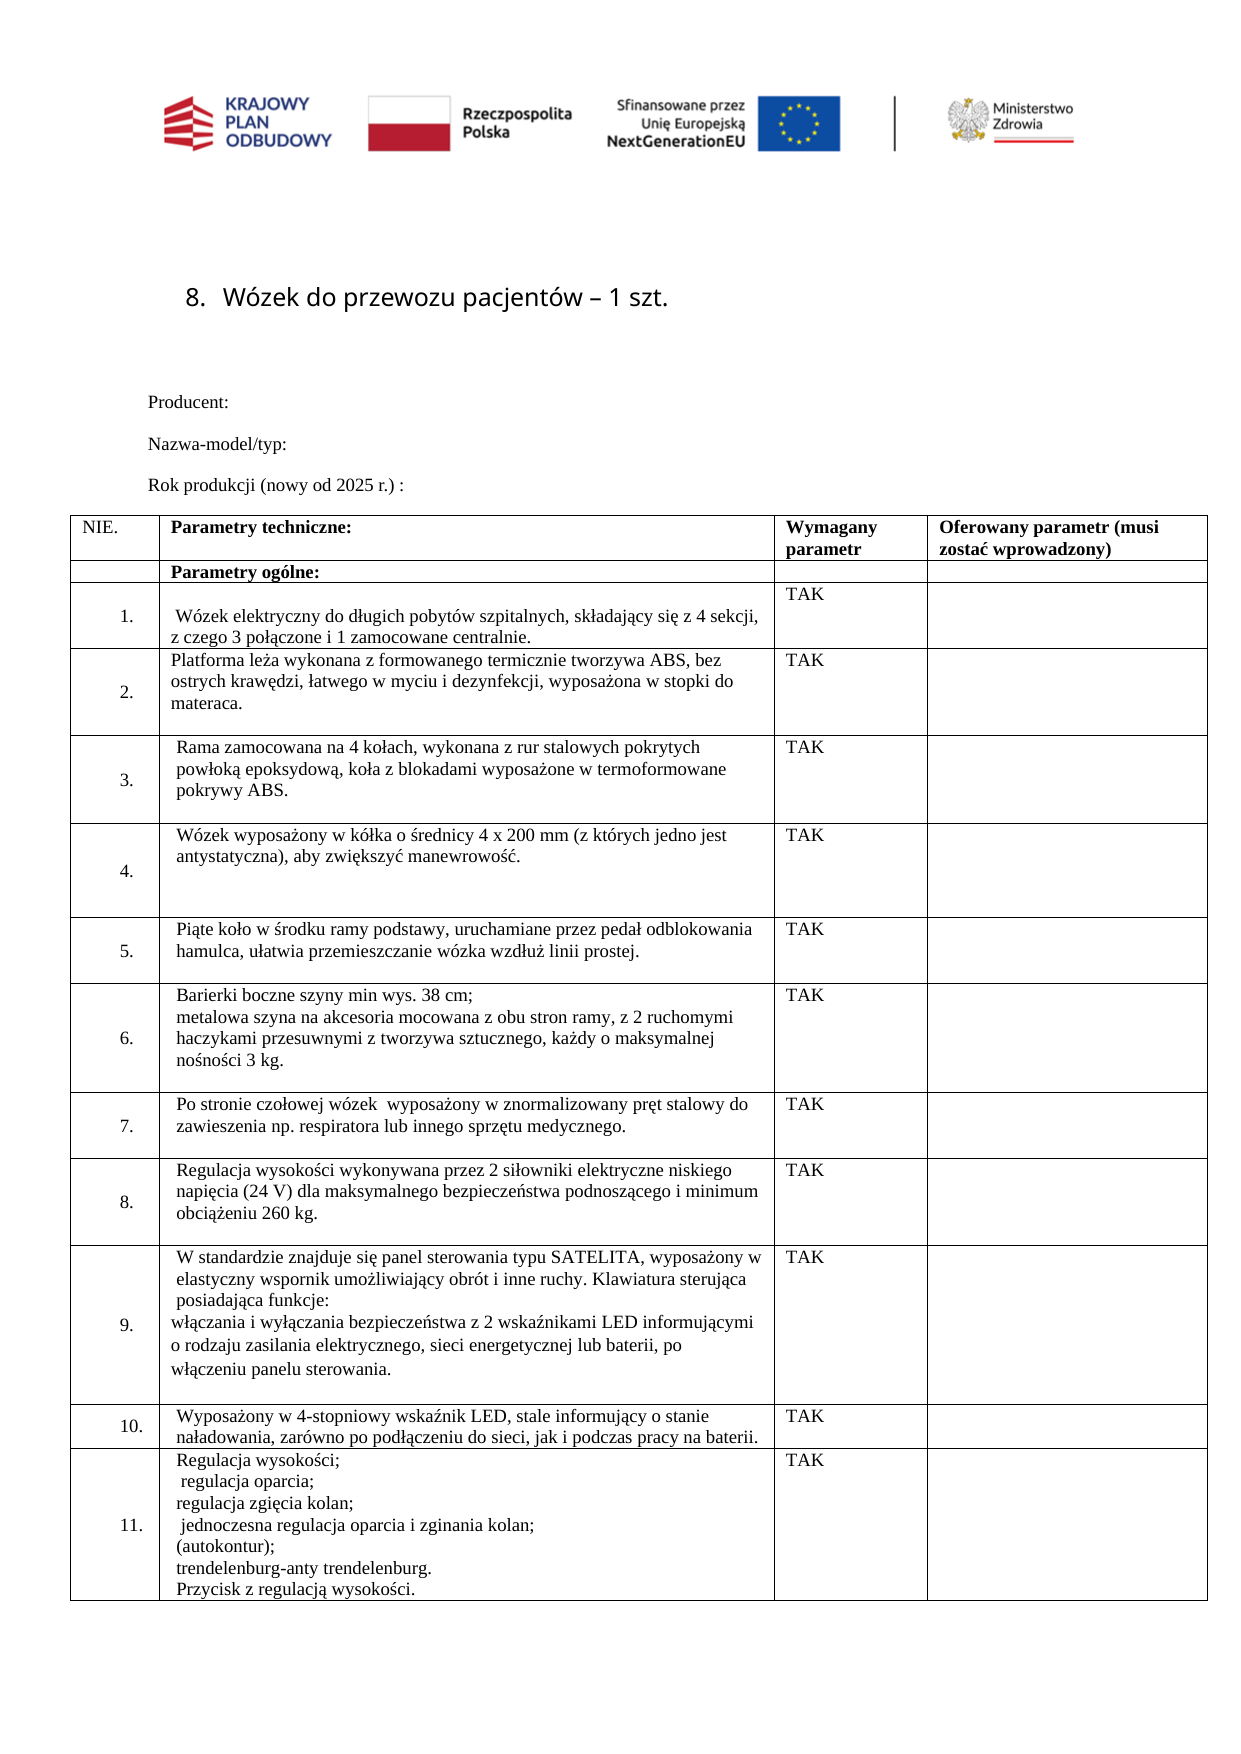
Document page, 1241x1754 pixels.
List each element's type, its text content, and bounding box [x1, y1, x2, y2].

table_cell [928, 1159, 1207, 1245]
table_cell [928, 1093, 1207, 1158]
table_cell [928, 649, 1207, 735]
table_cell Wózek elektryczny do długich pobytów szpitalnych, składający się z 4 sekcji, z czego 3 połączone i 1 zamocowane centralnie. [160, 583, 774, 648]
table_cell TAK [775, 1449, 927, 1600]
table_cell [928, 1405, 1207, 1448]
table_cell TAK [775, 583, 927, 648]
table_cell Regulacja wysokości; regulacja oparcia; regulacja zgięcia kolan; jednoczesna regulacja oparcia i zginania kolan; (autokontur); trendelenburg-anty trendelenburg. Przycisk z regulacją wysokości. [160, 1449, 774, 1600]
table_cell Rama zamocowana na 4 kołach, wykonana z rur stalowych pokrytych powłoką epoksydową, koła z blokadami wyposażone w termoformowane pokrywy ABS. [160, 736, 774, 822]
table_cell [71, 1246, 159, 1404]
table_cell W standardzie znajduje się panel sterowania typu SATELITA, wyposażony w elastyczny wspornik umożliwiający obrót i inne ruchy. Klawiatura sterująca posiadająca funkcje: włączania i wyłączania bezpieczeństwa z 2 wskaźnikami LED informującymi o rodzaju zasilania elektrycznego, sieci energetycznej lub baterii, po włączeniu panelu sterowania. [160, 1246, 774, 1404]
table_cell [71, 1449, 159, 1600]
table_cell [71, 1159, 159, 1245]
table_cell Wózek wyposażony w kółka o średnicy 4 x 200 mm (z których jedno jest antystatyczna), aby zwiększyć manewrowość. [160, 824, 774, 917]
table_cell TAK [775, 1246, 927, 1404]
text Rok produkcji (nowy od 2025 r.) : [148, 474, 1093, 495]
table_cell [775, 561, 927, 582]
table_cell [71, 1405, 159, 1448]
table_cell Barierki boczne szyny min wys. 38 cm; metalowa szyna na akcesoria mocowana z obu stron ramy, z 2 ruchomymi haczykami przesuwnymi z tworzywa sztucznego, każdy o maksymalnej nośności 3 kg. [160, 984, 774, 1092]
table_cell [71, 918, 159, 983]
table_cell [71, 984, 159, 1092]
table_cell [928, 583, 1207, 648]
table_cell Piąte koło w środku ramy podstawy, uruchamiane przez pedał odblokowania hamulca, ułatwia przemieszczanie wózka wzdłuż linii prostej. [160, 918, 774, 983]
table_cell [71, 561, 159, 582]
list Wózek do przewozu pacjentów – 1 szt. [185, 279, 1093, 313]
table_cell [928, 1449, 1207, 1600]
table_cell TAK [775, 824, 927, 917]
table_cell [928, 561, 1207, 582]
table_header Wymagany parametr [775, 516, 927, 559]
table_cell TAK [775, 918, 927, 983]
table_cell [71, 1093, 159, 1158]
table_header Parametry techniczne: [160, 516, 774, 559]
table_cell TAK [775, 736, 927, 822]
table_cell [928, 1246, 1207, 1404]
table_cell [928, 736, 1207, 822]
table_cell TAK [775, 1093, 927, 1158]
table_cell TAK [775, 649, 927, 735]
text Nazwa-model/typ: [148, 432, 1093, 454]
table_header Oferowany parametr (musi zostać wprowadzony) [928, 516, 1207, 559]
table_cell TAK [775, 1159, 927, 1245]
table_cell [928, 918, 1207, 983]
table_header NIE. [71, 516, 159, 559]
table_cell Regulacja wysokości wykonywana przez 2 siłowniki elektryczne niskiego napięcia (24 V) dla maksymalnego bezpieczeństwa podnoszącego i minimum obciążeniu 260 kg. [160, 1159, 774, 1245]
table_cell [71, 649, 159, 735]
table_cell TAK [775, 984, 927, 1092]
table_cell Platforma leża wykonana z formowanego termicznie tworzywa ABS, bez ostrych krawędzi, łatwego w myciu i dezynfekcji, wyposażona w stopki do materaca. [160, 649, 774, 735]
table_cell [71, 583, 159, 648]
table_cell [71, 824, 159, 917]
table_cell Po stronie czołowej wózek wyposażony w znormalizowany pręt stalowy do zawieszenia np. respiratora lub innego sprzętu medycznego. [160, 1093, 774, 1158]
table_cell [928, 984, 1207, 1092]
text Producent: [148, 391, 1093, 412]
picture [147, 73, 1093, 168]
table_cell TAK [775, 1405, 927, 1448]
table_cell Wyposażony w 4-stopniowy wskaźnik LED, stale informujący o stanie naładowania, zarówno po podłączeniu do sieci, jak i podczas pracy na baterii. [160, 1405, 774, 1448]
table_cell [928, 824, 1207, 917]
table_cell [71, 736, 159, 822]
table_cell Parametry ogólne: [160, 561, 774, 582]
